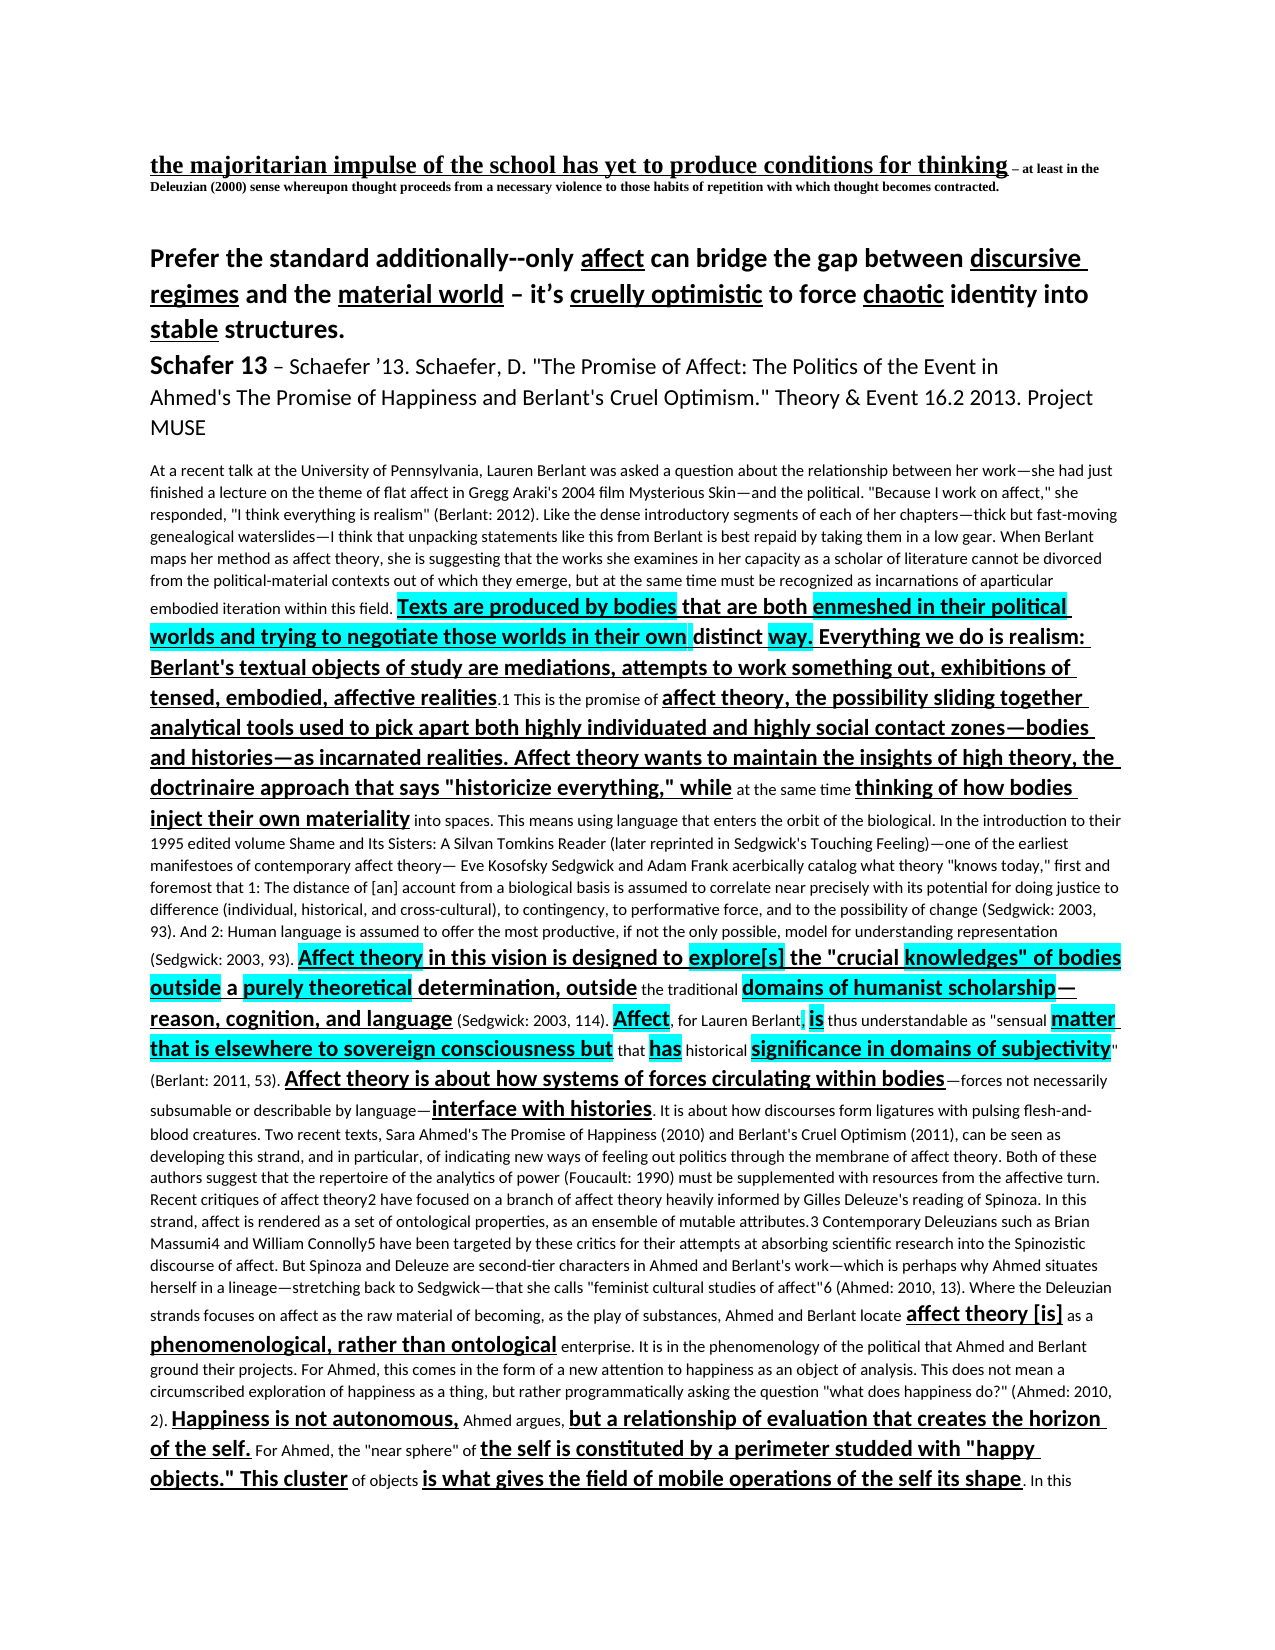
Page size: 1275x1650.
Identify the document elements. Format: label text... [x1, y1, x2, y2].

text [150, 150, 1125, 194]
subtitle Prefer the standard additionally--only affect can bridge the gap between discursive regimes and the material world – it’s cruelly optimistic to force chaotic identity into stable structures. [150, 241, 1125, 346]
text Schafer 13 – Schaefer ’13. Schaefer, D. "The Promise of Affect: The Politics of the Event in Ahmed's The Promise of Happiness and Berlant's Cruel Optimism." Theory & Event 16.2 2013. Project MUSE [150, 348, 1125, 442]
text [150, 460, 1125, 1492]
